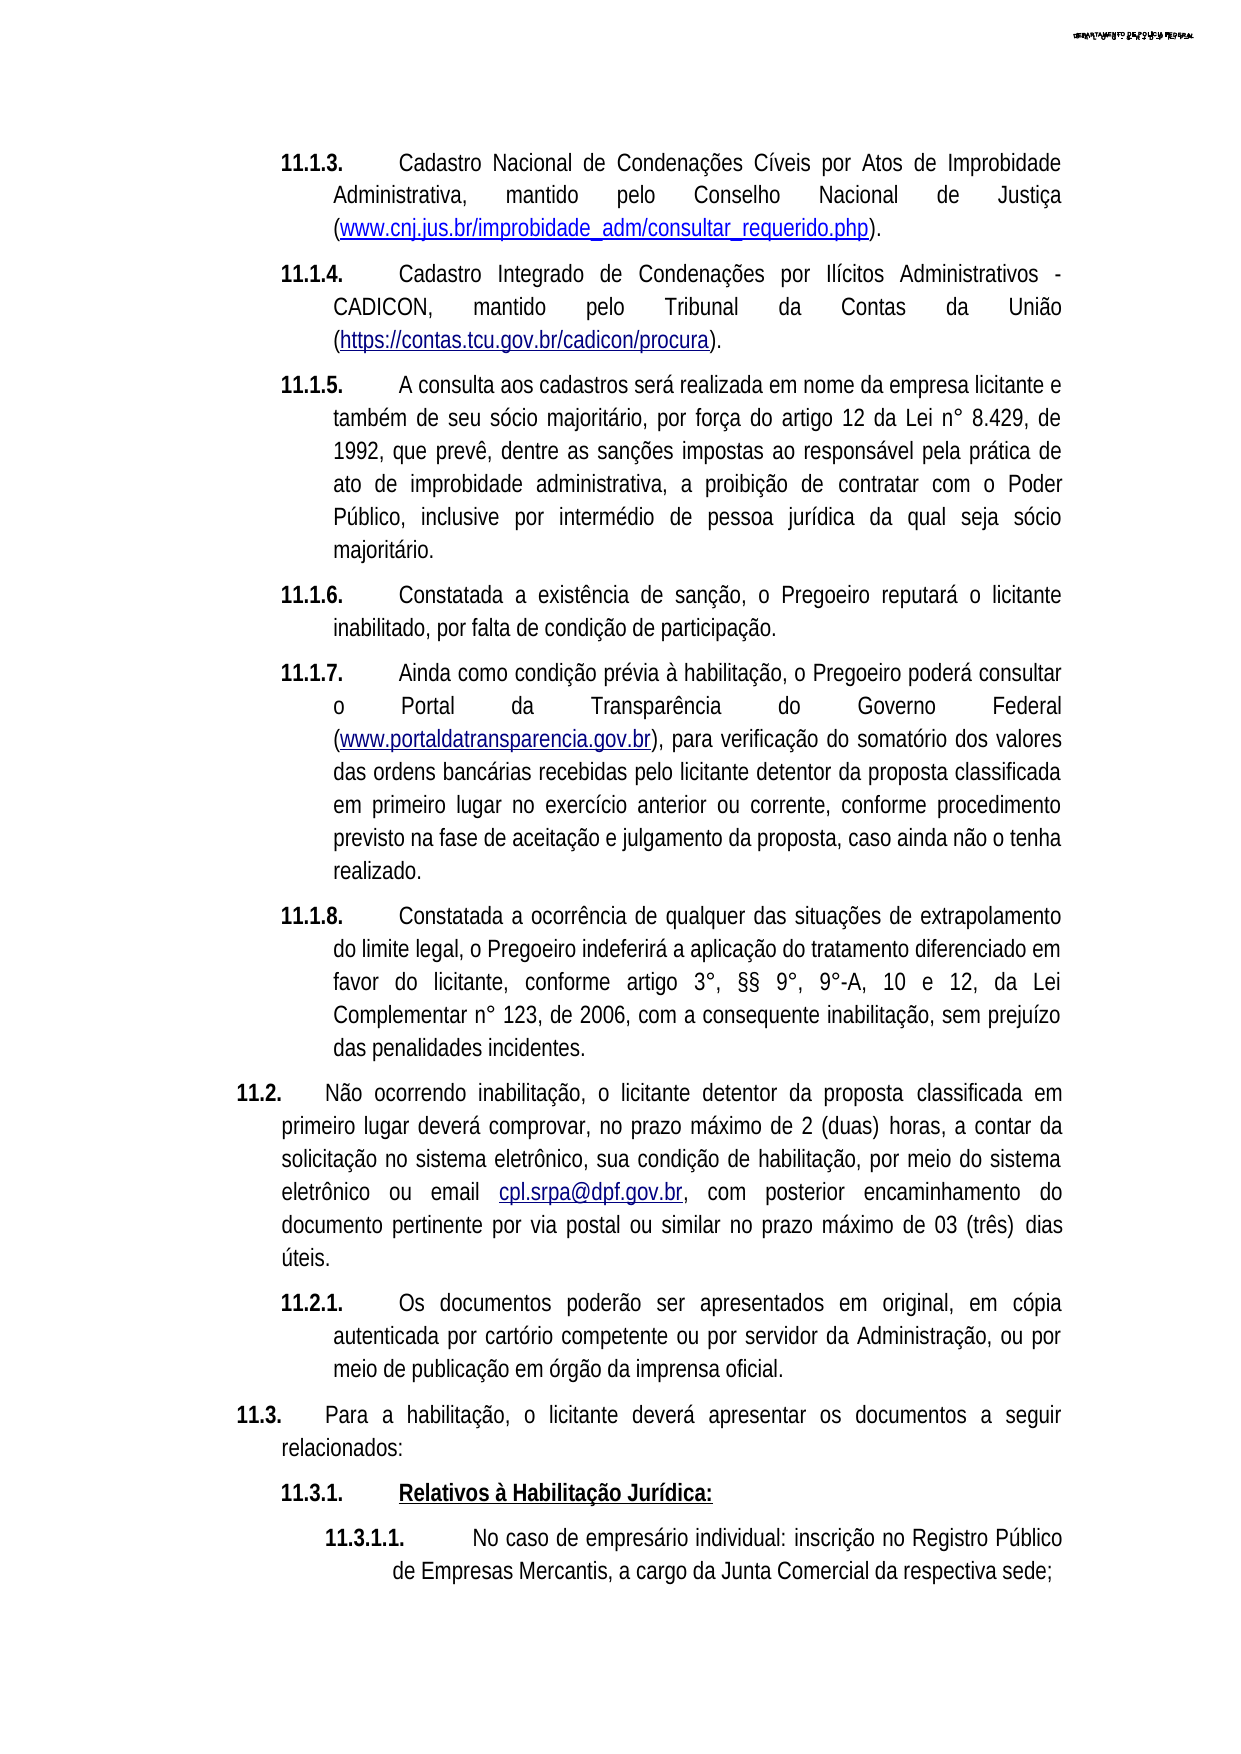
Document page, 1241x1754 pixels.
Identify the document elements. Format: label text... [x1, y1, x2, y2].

list No caso de empresário individual: inscrição no Registro Público de Empresas Mercantis, a cargo da Junta Comercial da respectiva sede; [325, 1523, 1063, 1585]
list Não ocorrendo inabilitação, o licitante detentor da proposta classificada em primeiro lugar deverá comprovar, no prazo máximo de 2 (duas) horas, a contar da solicitação no sistema eletrônico, sua condição de habilitação, por meio do sistema eletrônico ou email cpl.srpa@dpf.gov.br, com posterior encaminhamento do documento pertinente por via postal ou similar no prazo máximo de 03 (três) dias úteis. [236, 1078, 1063, 1272]
list Relativos à Habilitação Jurídica: [281, 1478, 1063, 1507]
list Para a habilitação, o licitante deverá apresentar os documentos a seguir relacionados: [236, 1400, 1063, 1461]
list Cadastro Nacional de Condenações Cíveis por Atos de Improbidade Administrativa, mantido pelo Conselho Nacional de Justiça (www.cnj.jus.br/improbidade_adm/consultar_requerido.php). [281, 148, 1063, 242]
list Constatada a existência de sanção, o Pregoeiro reputará o licitante inabilitado, por falta de condição de participação. [281, 580, 1063, 642]
list Ainda como condição prévia à habilitação, o Pregoeiro poderá consultar o Portal da Transparência do Governo Federal (www.portaldatransparencia.gov.br), para verificação do somatório dos valores das ordens bancárias recebidas pelo licitante detentor da proposta classificada em primeiro lugar no exercício anterior ou corrente, conforme procedimento previsto na fase de aceitação e julgamento da proposta, caso ainda não o tenha realizado. [281, 658, 1063, 884]
list Constatada a ocorrência de qualquer das situações de extrapolamento do limite legal, o Pregoeiro indeferirá a aplicação do tratamento diferenciado em favor do licitante, conforme artigo 3°, §§ 9°, 9°-A, 10 e 12, da Lei Complementar n° 123, de 2006, com a consequente inabilitação, sem prejuízo das penalidades incidentes. [281, 901, 1063, 1062]
list Os documentos poderão ser apresentados em original, em cópia autenticada por cartório competente ou por servidor da Administração, ou por meio de publicação em órgão da imprensa oficial. [281, 1288, 1063, 1383]
list A consulta aos cadastros será realizada em nome da empresa licitante e também de seu sócio majoritário, por força do artigo 12 da Lei n° 8.429, de 1992, que prevê, dentre as sanções impostas ao responsável pela prática de ato de improbidade administrativa, a proibição de contratar com o Poder Público, inclusive por intermédio de pessoa jurídica da qual seja sócio majoritário. [281, 370, 1063, 563]
list Cadastro Integrado de Condenações por Ilícitos Administrativos - CADICON, mantido pelo Tribunal da Contas da União (https://contas.tcu.gov.br/cadicon/procura). [281, 259, 1063, 353]
